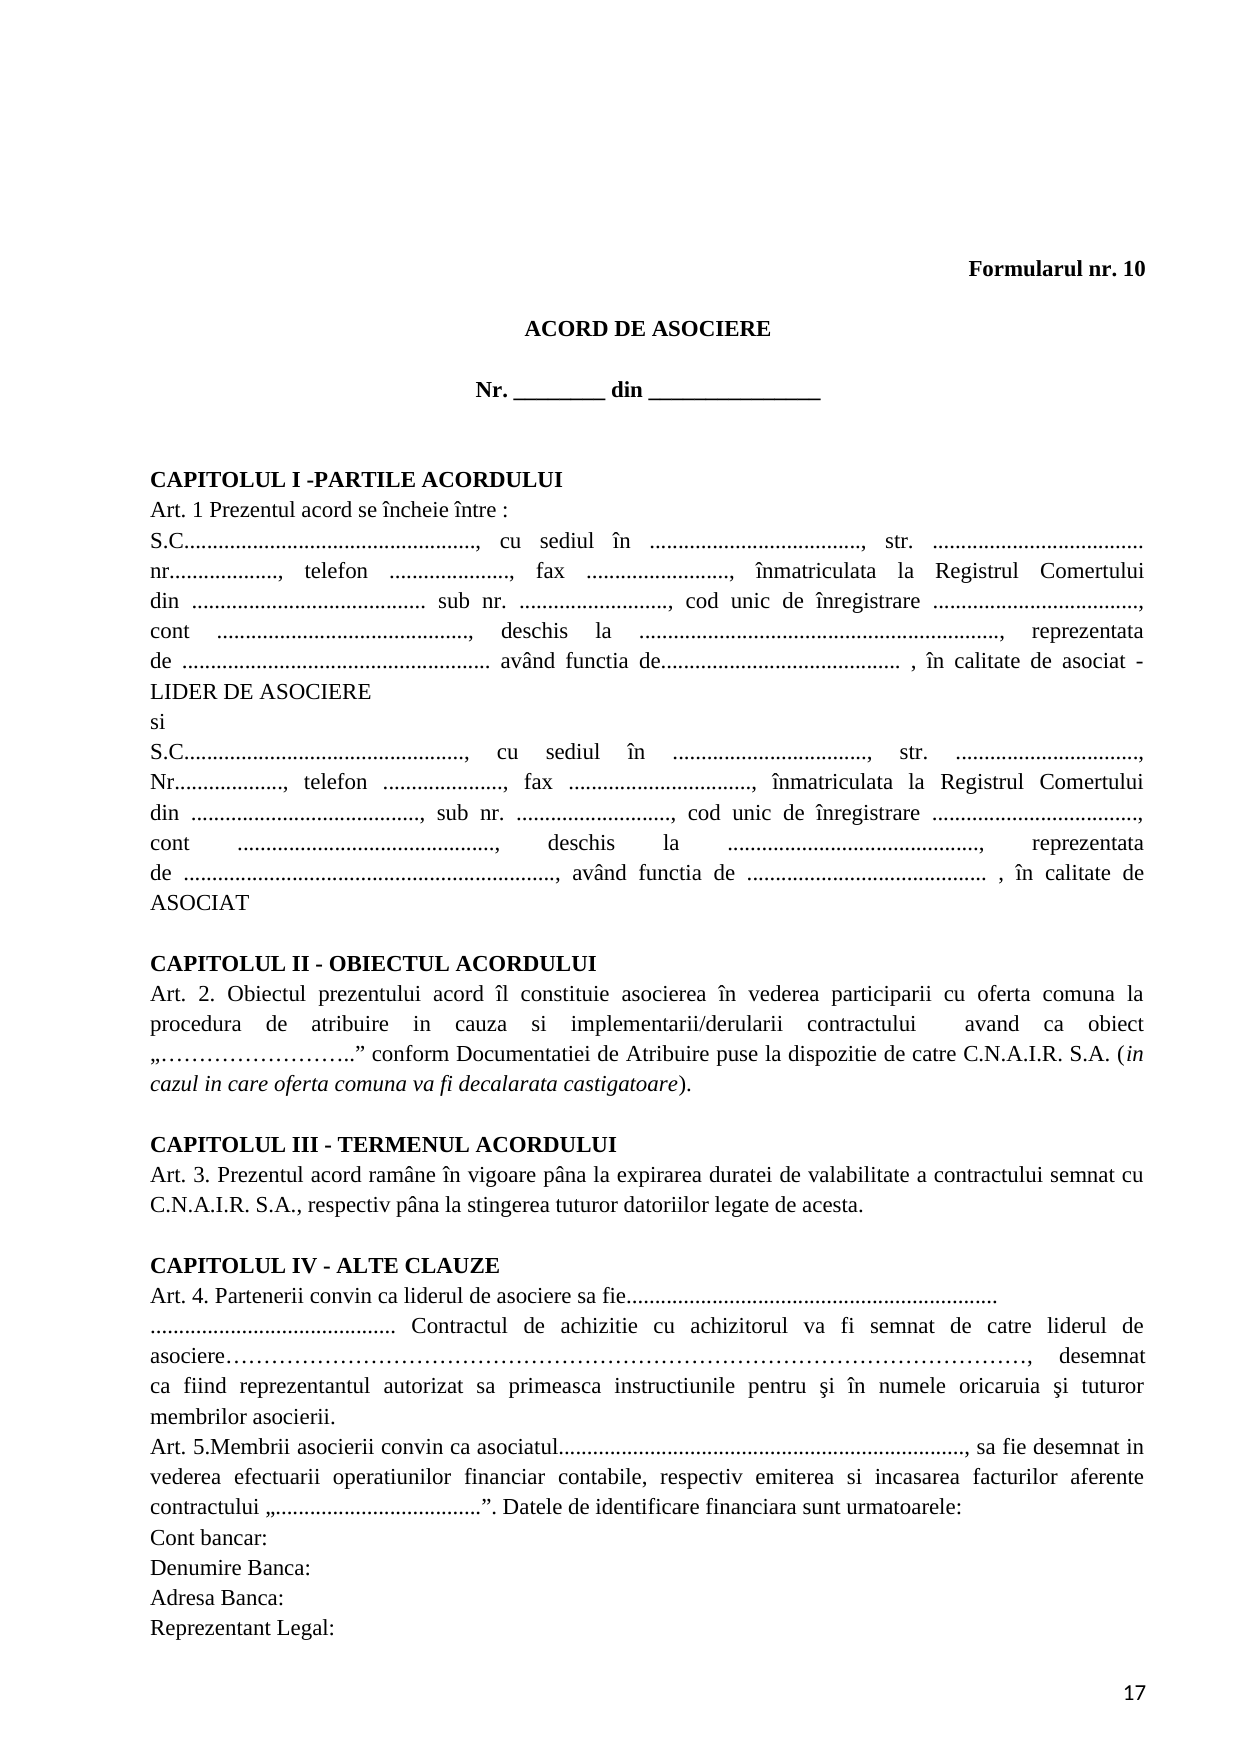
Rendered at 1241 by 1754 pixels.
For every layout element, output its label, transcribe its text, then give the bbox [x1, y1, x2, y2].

text CAPITOLUL III - TERMENUL ACORDULUI [150, 1131, 1146, 1157]
text CAPITOLUL I -PARTILE ACORDULUI [150, 466, 1146, 493]
text Adresa Banca: [150, 1584, 1146, 1610]
text CAPITOLUL II - OBIECTUL ACORDULUI [150, 949, 1146, 976]
text ACORD DE ASOCIERE [150, 315, 1146, 342]
text S.C..................................................., cu sediul în ....................................., str. ..................................... nr..................., telefon ....................., fax ........................., înmatriculata la Registrul Comertului din ......................................... sub nr. .........................., cod unic de înregistrare ...................................., cont ............................................, deschis la ..............................................................., reprezentata de ...................................................... având functia de.......................................... , în calitate de asociat - LIDER DE ASOCIERE [150, 527, 1146, 704]
text Art. 3. Prezentul acord ramâne în vigoare pâna la expirarea duratei de valabilitate a contractului semnat cu C.N.A.I.R. S.A., respectiv pâna la stingerea tuturor datoriilor legate de acesta. [150, 1161, 1146, 1218]
text ........................................... Contractul de achizitie cu achizitorul va fi semnat de catre liderul de asociere……………………………………………………………………………………………, desemnat ca fiind reprezentantul autorizat sa primeasca instructiunile pentru şi în numele oricaruia şi tuturor membrilor asocierii. [150, 1312, 1146, 1429]
text Reprezentant Legal: [150, 1614, 1146, 1641]
text Art. 2. Obiectul prezentului acord îl constituie asocierea în vederea participarii cu oferta comuna la procedura de atribuire in cauza si implementarii/derularii contractului avand ca obiect „……………………..” conform Documentatiei de Atribuire puse la dispozitie de catre C.N.A.I.R. S.A. (in cazul in care oferta comuna va fi decalarata castigatoare). [150, 980, 1146, 1097]
text Cont bancar: [150, 1523, 1146, 1550]
text S.C................................................., cu sediul în .................................., str. ................................, Nr..................., telefon ....................., fax ................................, înmatriculata la Registrul Comertului din ........................................, sub nr. ..........................., cod unic de înregistrare ...................................., cont ............................................., deschis la ............................................, reprezentata de ................................................................., având functia de .......................................... , în calitate de ASOCIAT [150, 738, 1146, 916]
text CAPITOLUL IV - ALTE CLAUZE [150, 1252, 1146, 1278]
text Art. 5.Membrii asocierii convin ca asociatul......................................................................., sa fie desemnat in vederea efectuarii operatiunilor financiar contabile, respectiv emiterea si incasarea facturilor aferente contractului „....................................”. Datele de identificare financiara sunt urmatoarele: [150, 1433, 1146, 1520]
text si [150, 708, 1146, 734]
text Nr. ________ din _______________ [150, 376, 1146, 402]
text Art. 1 Prezentul acord se încheie între : [150, 496, 1146, 523]
text Formularul nr. 10 [150, 255, 1146, 281]
text Art. 4. Partenerii convin ca liderul de asociere sa fie................................................................. [150, 1282, 1146, 1308]
text Denumire Banca: [150, 1554, 1146, 1580]
